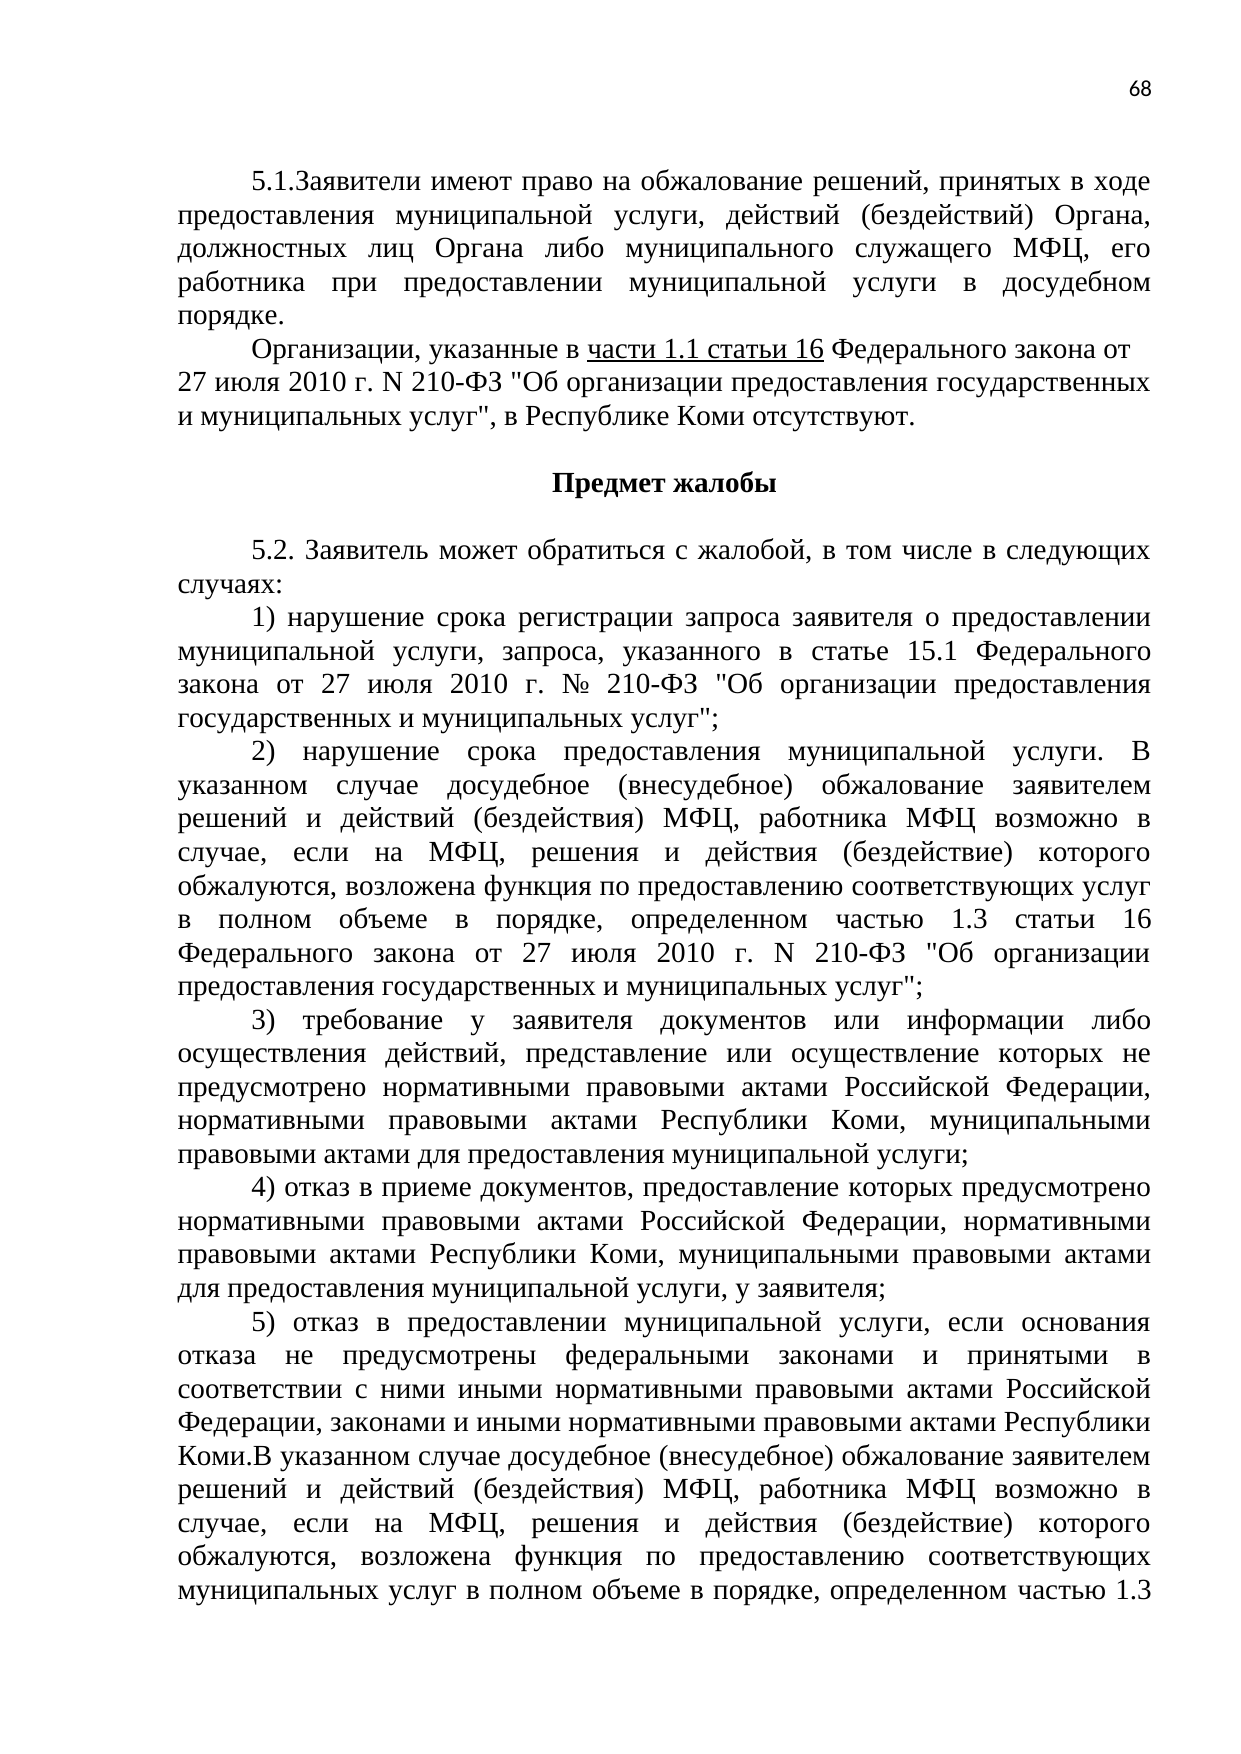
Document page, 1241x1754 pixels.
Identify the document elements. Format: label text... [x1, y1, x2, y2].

text 1) нарушение срока регистрации запроса заявителя о предоставлении муниципальной услуги, запроса, указанного в статье 15.1 Федерального закона от 27 июля 2010 г. № 210-ФЗ "Об организации предоставления государственных и муниципальных услуг"; [177, 599, 1152, 733]
text 27 июля 2010 г. N 210-ФЗ "Об организации предоставления государственных и муниципальных услуг", в Республике Коми отсутствуют. [177, 364, 1152, 432]
text 2) нарушение срока предоставления муниципальной услуги. В указанном случае досудебное (внесудебное) обжалование заявителем решений и действий (бездействия) МФЦ, работника МФЦ возможно в случае, если на МФЦ, решения и действия (бездействие) которого обжалуются, возложена функция по предоставлению соответствующих услуг в полном объеме в порядке, определенном частью 1.3 статьи 16 Федерального закона от 27 июля 2010 г. N 210-ФЗ "Об организации предоставления государственных и муниципальных услуг"; [177, 733, 1152, 1002]
text Организации, указанные в части 1.1 статьи 16 Федерального закона от [177, 331, 1152, 364]
text Предмет жалобы [177, 465, 1152, 499]
text 5.2. Заявитель может обратиться с жалобой, в том числе в следующих случаях: [177, 532, 1152, 599]
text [177, 1304, 1152, 1606]
text 4) отказ в приеме документов, предоставление которых предусмотрено нормативными правовыми актами Российской Федерации, нормативными правовыми актами Республики Коми, муниципальными правовыми актами для предоставления муниципальной услуги, у заявителя; [177, 1169, 1152, 1304]
text 5.1.Заявители имеют право на обжалование решений, принятых в ходе предоставления муниципальной услуги, действий (бездействий) Органа, должностных лиц Органа либо муниципального служащего МФЦ, его работника при предоставлении муниципальной услуги в досудебном порядке. [177, 163, 1152, 331]
text 3) требование у заявителя документов или информации либо осуществления действий, представление или осуществление которых не предусмотрено нормативными правовыми актами Российской Федерации, нормативными правовыми актами Республики Коми, муниципальными правовыми актами для предоставления муниципальной услуги; [177, 1002, 1152, 1169]
